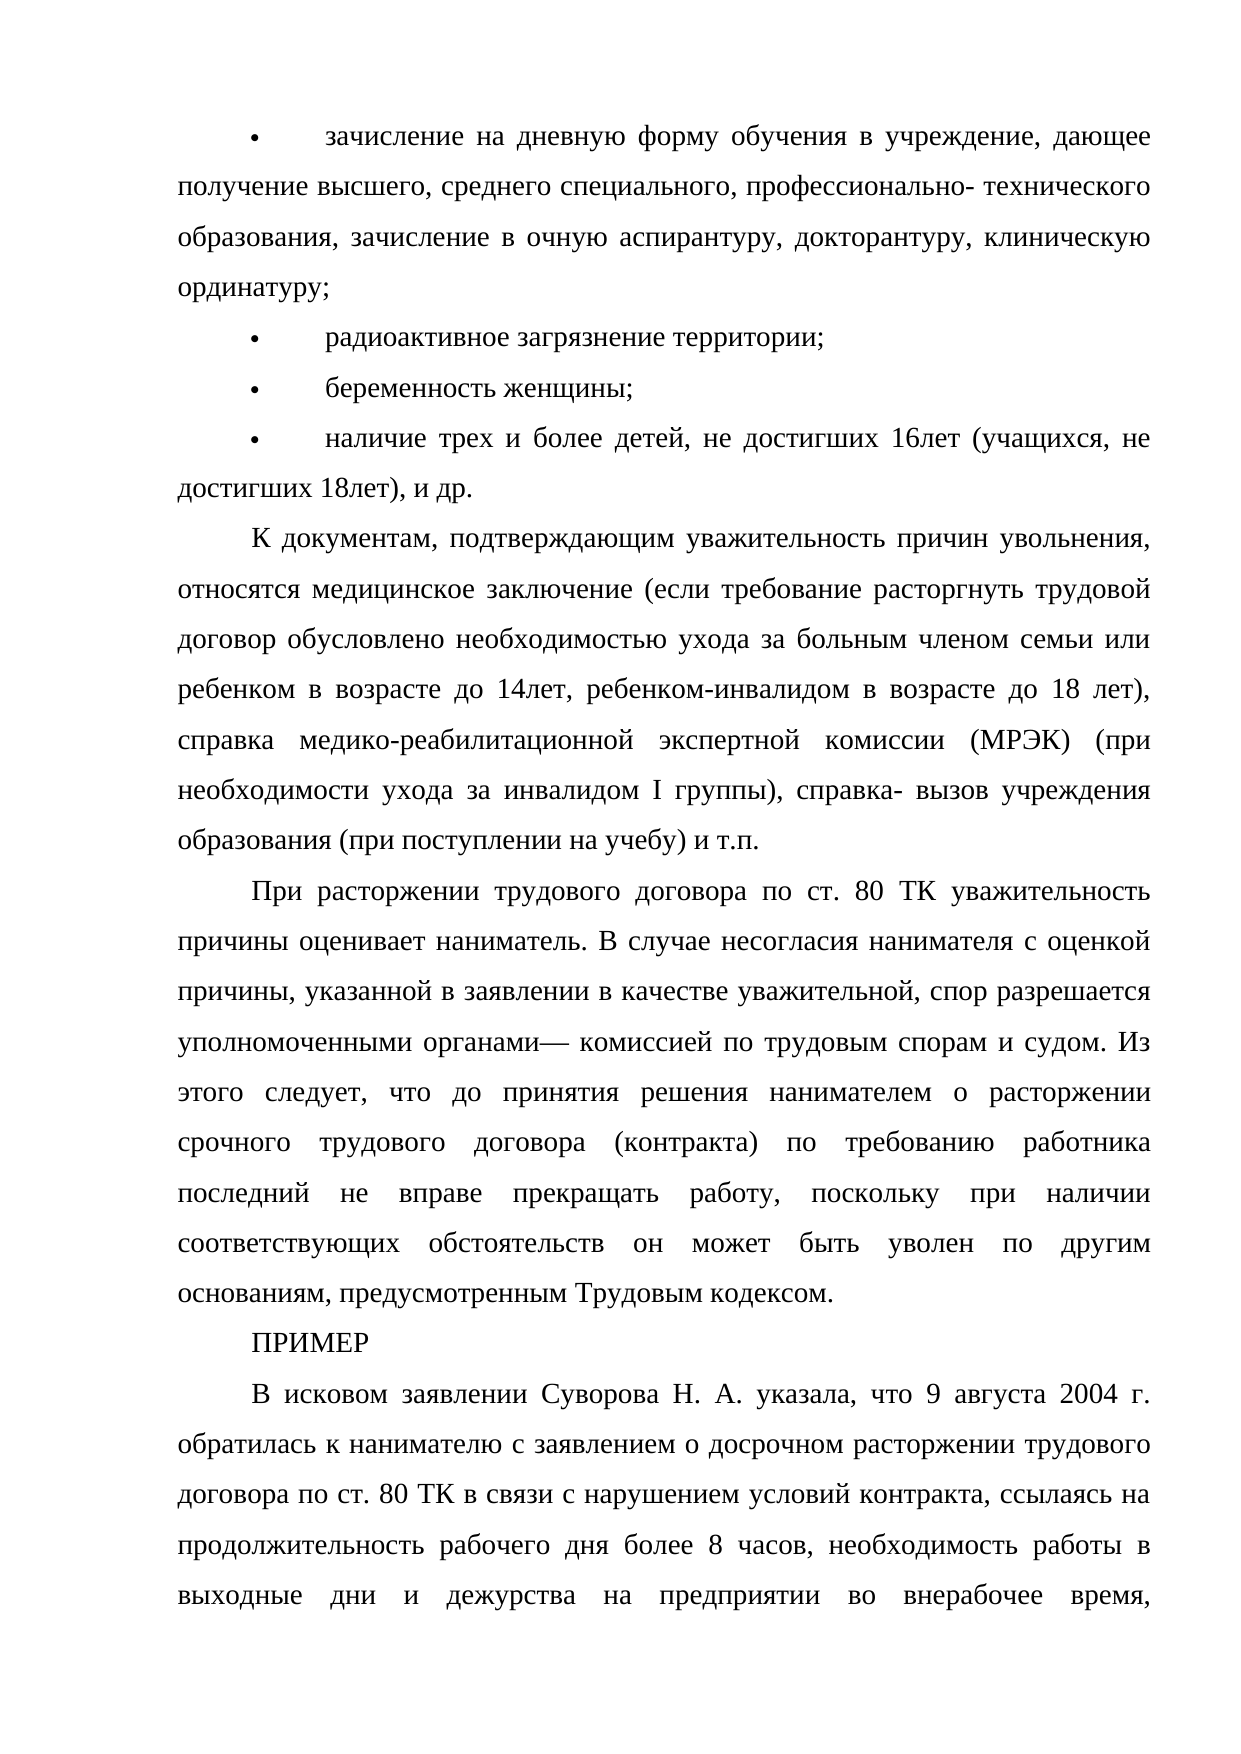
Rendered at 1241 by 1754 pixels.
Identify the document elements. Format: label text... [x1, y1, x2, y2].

list радиоактивное загрязнение территории; [177, 319, 1152, 353]
text К документам, подтверждающим уважительность причин увольнения, относятся медицинское заключение (если требование расторгнуть трудовой договор обусловлено необходимостью ухода за больным членом семьи или ребенком в возрасте до 14лет, ребенком-инвалидом в возрасте до 18 лет), справка медико-реабилитационной экспертной комиссии (МРЭК) (при необходимости ухода за инвалидом I группы), справка- вызов учреждения образования (при поступлении на учебу) и т.п. [177, 521, 1152, 856]
text ПРИМЕР [177, 1326, 1152, 1359]
list зачисление на дневную форму обучения в учреждение, дающее получение высшего, среднего специального, профессионально- технического образования, зачисление в очную аспирантуру, докторантуру, клиническую ординатуру; [177, 118, 1152, 303]
list беременность женщины; [177, 370, 1152, 403]
list наличие трех и более детей, не достигших 16лет (учащихся, не достигших 18лет), и др. [177, 420, 1152, 504]
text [177, 1376, 1152, 1611]
text При расторжении трудового договора по ст. 80 ТК уважительность причины оценивает наниматель. В случае несогласия нанимателя с оценкой причины, указанной в заявлении в качестве уважительной, спор разрешается уполномоченными органами— комиссией по трудовым спорам и судом. Из этого следует, что до принятия решения нанимателем о расторжении срочного трудового договора (контракта) по требованию работника последний не вправе прекращать работу, поскольку при наличии соответствующих обстоятельств он может быть уволен по другим основаниям, предусмотренным Трудовым кодексом. [177, 873, 1152, 1309]
